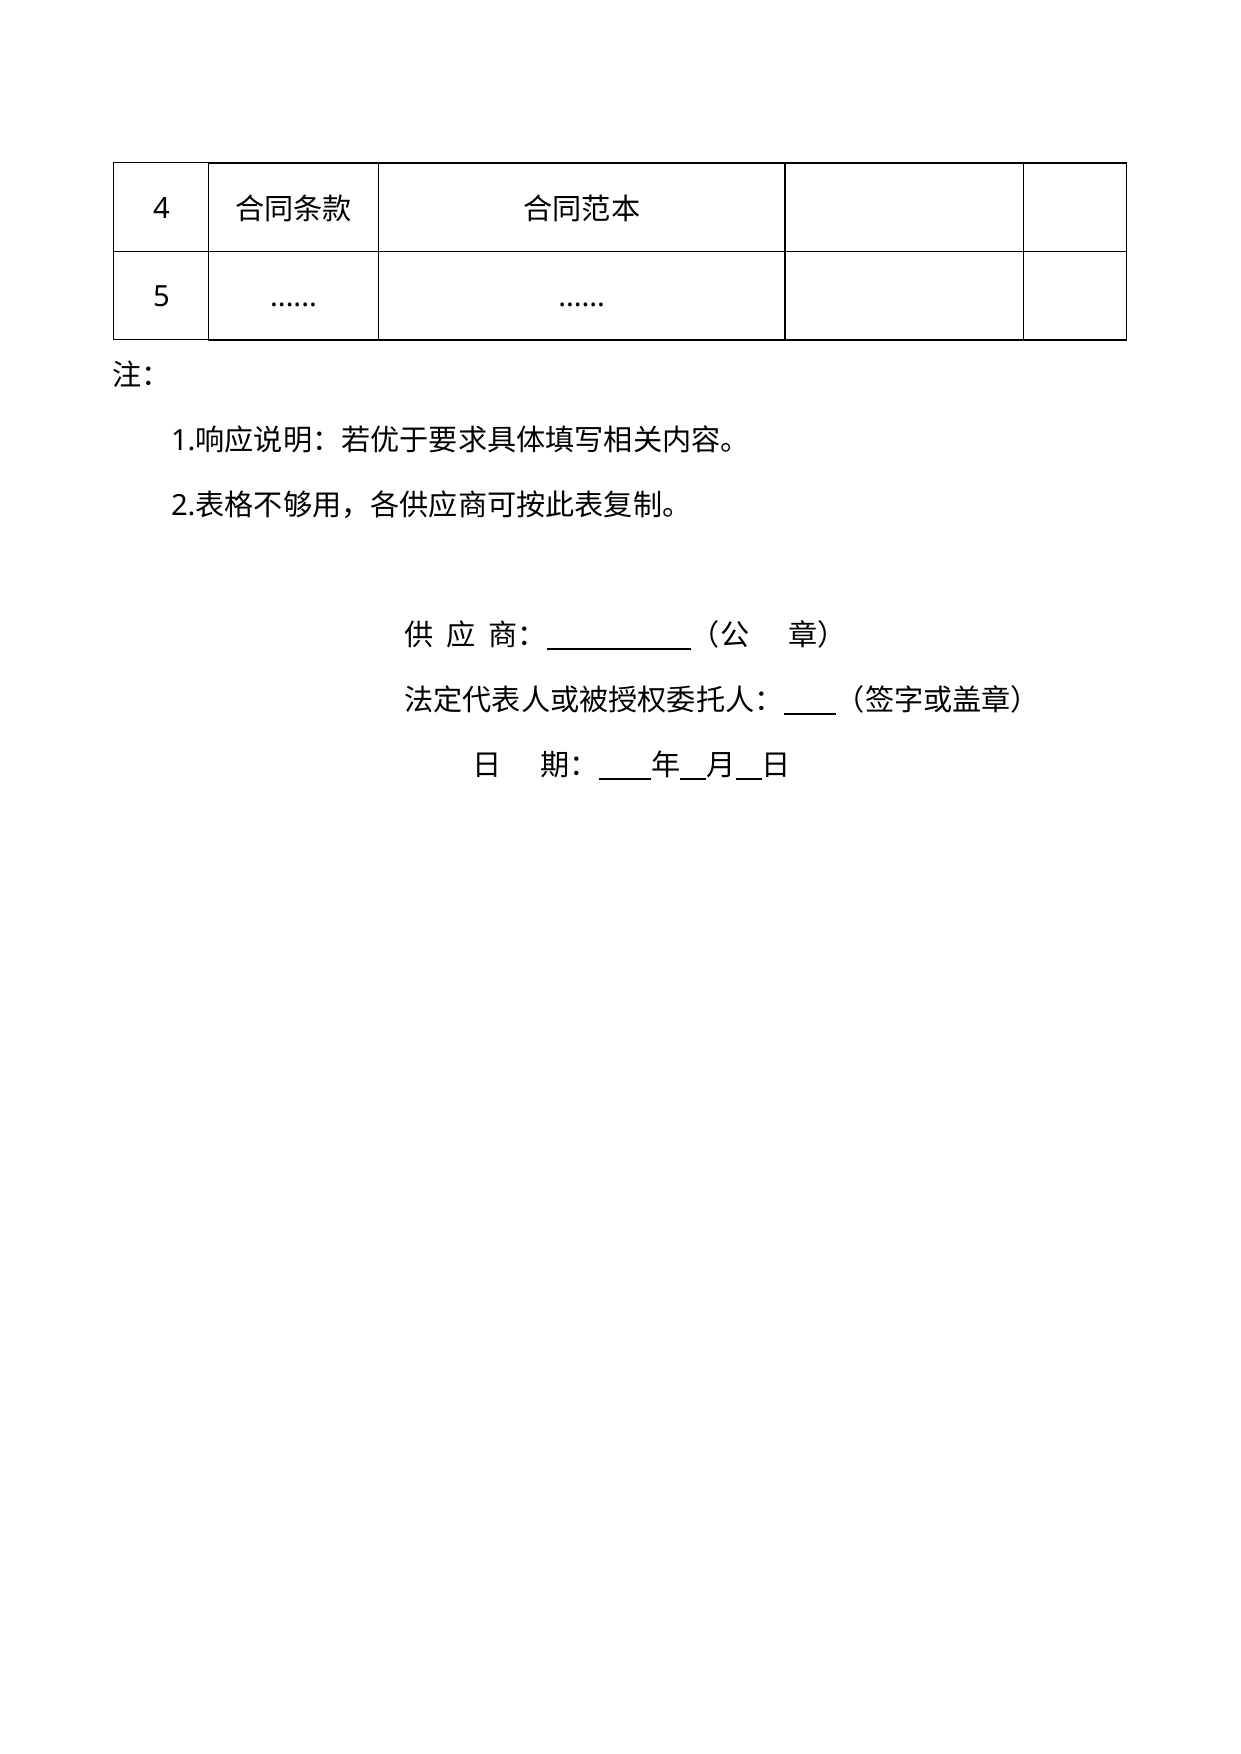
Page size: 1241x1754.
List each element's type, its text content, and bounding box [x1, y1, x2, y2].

table_cell 4 [114, 163, 208, 251]
text 注： [112, 341, 1128, 406]
table_cell 合同条款 [209, 164, 378, 251]
text 法定代表人或被授权委托人： （签字或盖章） [112, 666, 1128, 731]
table_cell [1024, 164, 1126, 251]
table_cell ...... [209, 252, 378, 339]
text 供 应 商： （公 章） [112, 601, 1128, 666]
text 日 期： 年 月 日 [112, 731, 1128, 796]
table_cell ...... [379, 252, 784, 339]
text 1.响应说明：若优于要求具体填写相关内容。 [112, 406, 1128, 471]
table_cell 5 [114, 252, 208, 339]
text 2.表格不够用，各供应商可按此表复制。 [112, 471, 1128, 536]
table_cell [786, 164, 1023, 251]
table_cell [1024, 252, 1126, 339]
table_cell [786, 252, 1023, 339]
table_cell 合同范本 [379, 164, 784, 251]
